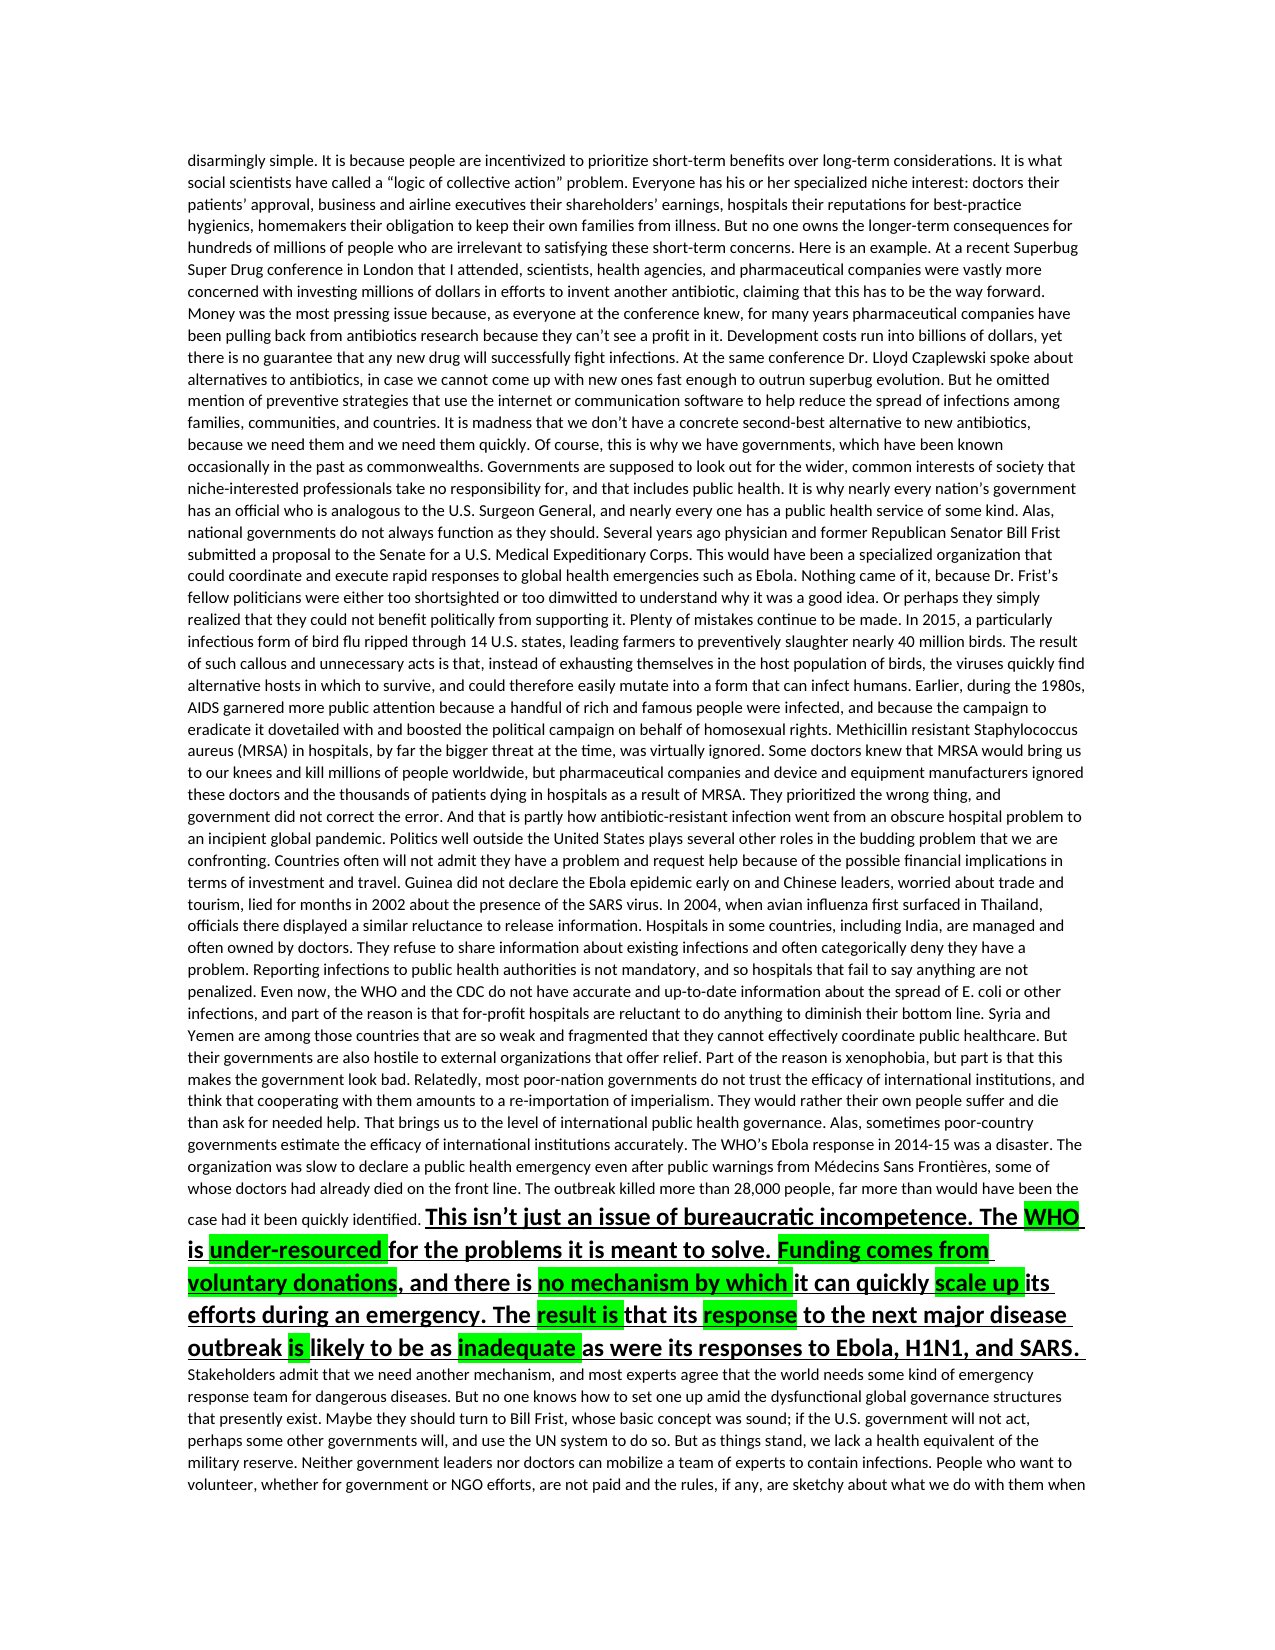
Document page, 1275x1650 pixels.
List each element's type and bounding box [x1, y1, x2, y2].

text [187, 150, 1087, 1494]
